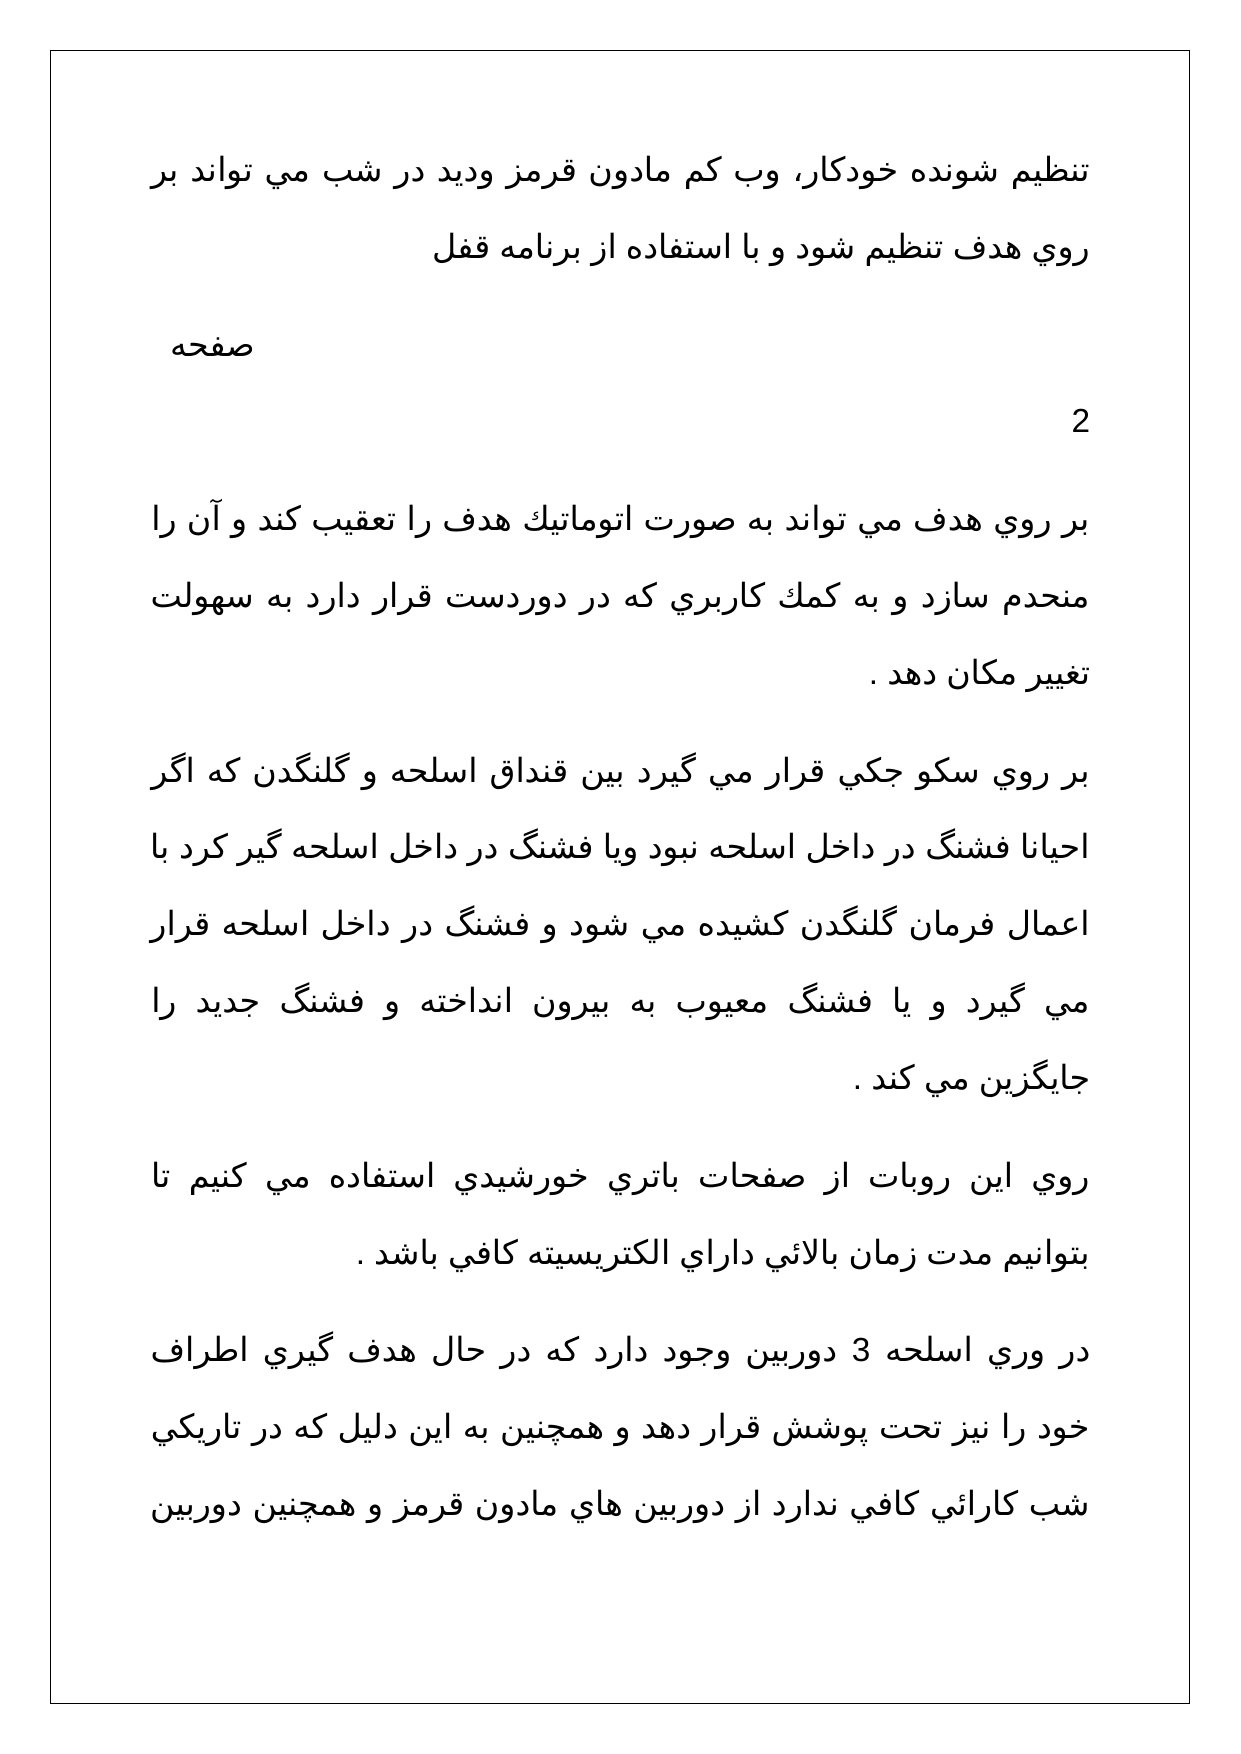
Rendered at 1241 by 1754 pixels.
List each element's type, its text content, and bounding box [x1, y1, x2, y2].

text بر روي سكو جكي قرار مي گيرد بين قنداق اسلحه و گلنگدن كه اگر احيانا فشنگ در داخل اسلحه نبود ويا فشنگ در داخل اسلحه گير كرد با اعمال فرمان گلنگدن كشيده مي شود و فشنگ در داخل اسلحه قرار مي گيرد و يا فشنگ معيوب به بيرون انداخته و فشنگ جديد را جايگزين مي كند . [150, 751, 1090, 1097]
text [150, 150, 1090, 265]
text روي اين روبات از صفحات باتري خورشيدي استفاده مي كنيم تا بتوانيم مدت زمان بالائي داراي الكتريسيته كافي باشد . [150, 1156, 1090, 1271]
text بر روي هدف مي تواند به صورت اتوماتيك هدف را تعقيب كند و آن را منحدم سازد و به كمك كاربري كه در دوردست قرار دارد به سهولت تغيير مكان دهد . [150, 499, 1090, 691]
text صفحه 2 [150, 324, 1090, 440]
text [150, 1330, 1090, 1523]
